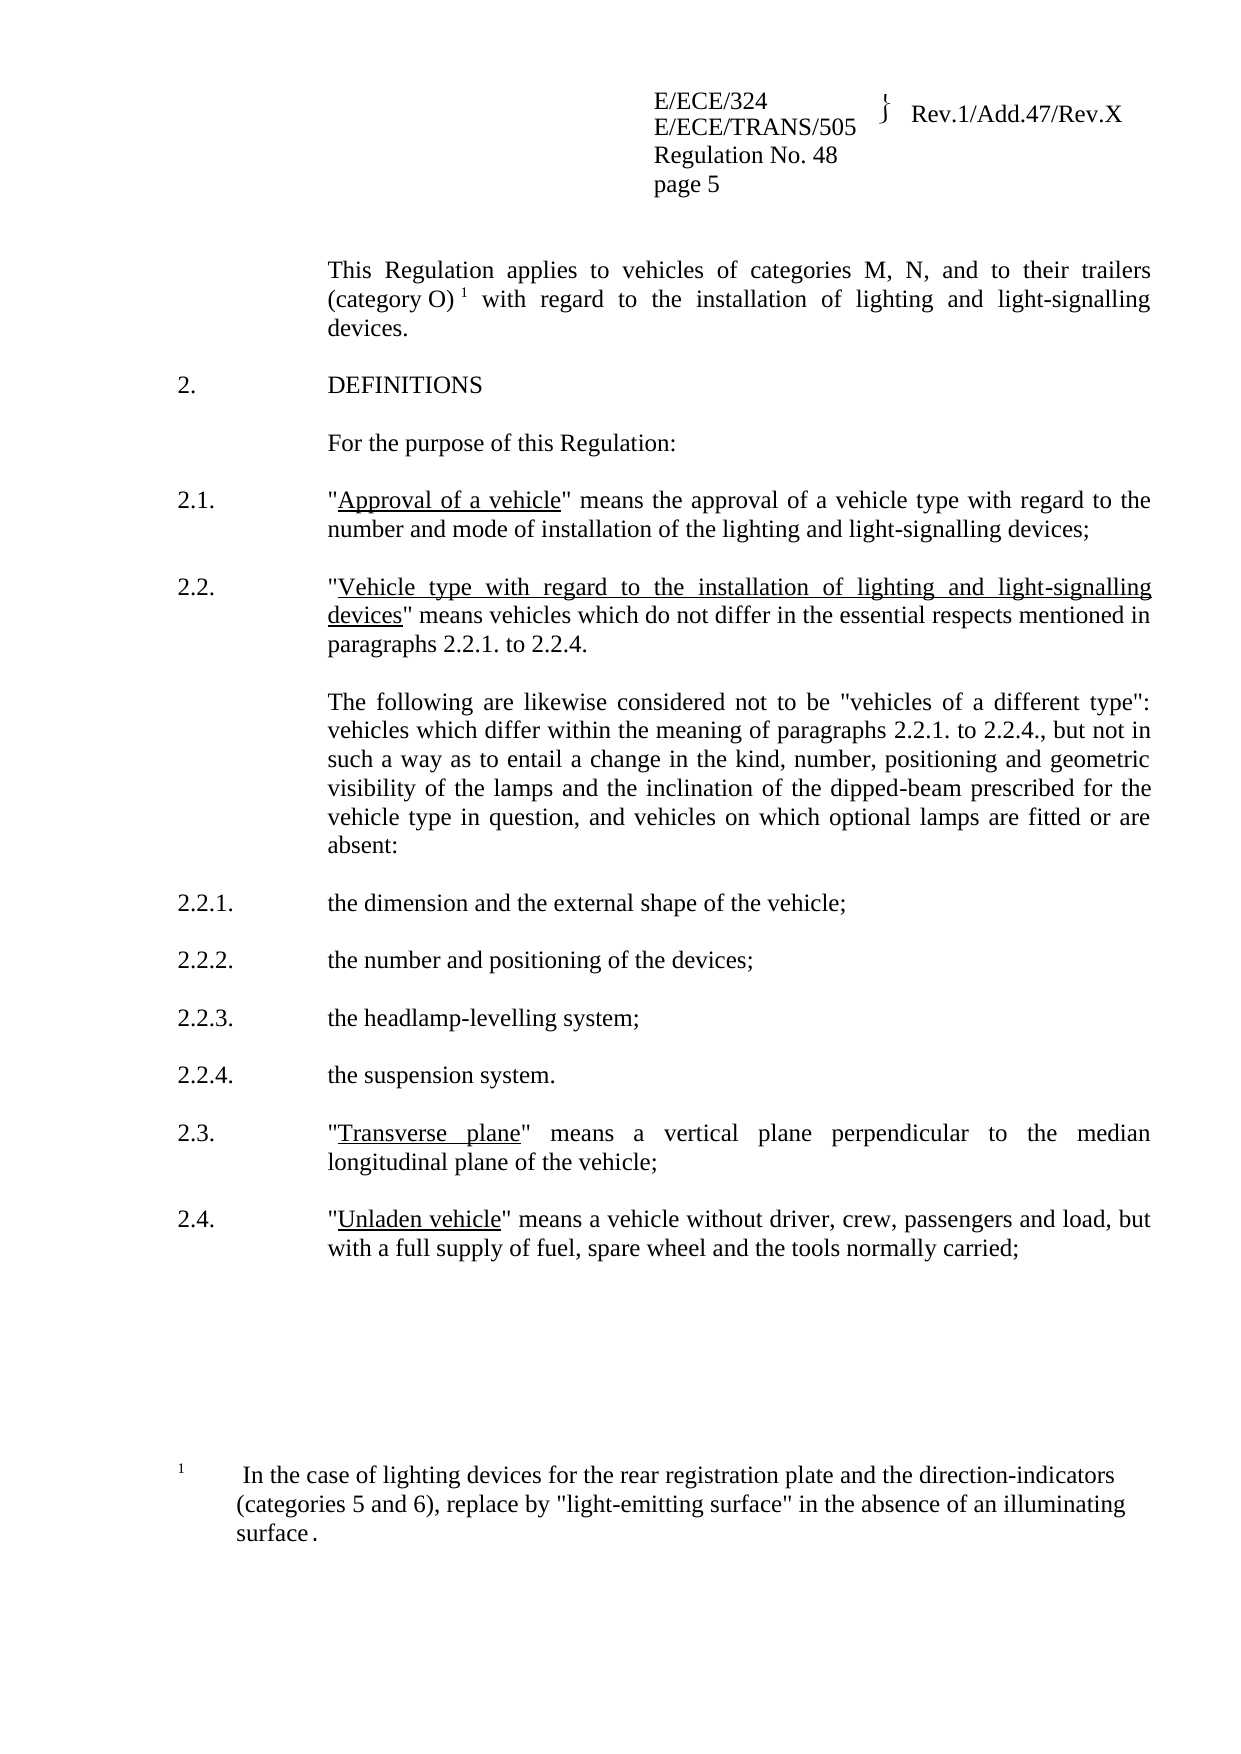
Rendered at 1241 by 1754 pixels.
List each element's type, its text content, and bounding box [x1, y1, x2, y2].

text 2.3. "Transverse plane" means a vertical plane perpendicular to the median longitudinal plane of the vehicle; [177, 1118, 1152, 1175]
text 2.2.4. the suspension system. [177, 1060, 1152, 1089]
text 2. DEFINITIONS [177, 370, 1152, 399]
text The following are likewise considered not to be "vehicles of a different type": vehicles which differ within the meaning of paragraphs 2.2.1. to 2.2.4., but not in such a way as to entail a change in the kind, number, positioning and geometric visibility of the lamps and the inclination of the dipped-beam prescribed for the vehicle type in question, and vehicles on which optional lamps are fitted or are absent: [327, 687, 1152, 859]
text 2.2.2. the number and positioning of the devices; [177, 945, 1152, 974]
text This Regulation applies to vehicles of categories M, N, and to their trailers (category O) with regard to the installation of lighting and light-signalling devices. [177, 255, 1152, 342]
text 2.2.1. the dimension and the external shape of the vehicle; [177, 888, 1152, 917]
text For the purpose of this Regulation: [327, 428, 1152, 457]
text 2.4. "Unladen vehicle" means a vehicle without driver, crew, passengers and load, but with a full supply of fuel, spare wheel and the tools normally carried; [177, 1204, 1152, 1262]
text 2.1. "Approval of a vehicle" means the approval of a vehicle type with regard to the number and mode of installation of the lighting and light-signalling devices; [177, 485, 1152, 543]
text 2.2.3. the headlamp-levelling system; [177, 1003, 1152, 1032]
text 2.2. "Vehicle type with regard to the installation of lighting and light-signalling devices" means vehicles which do not differ in the essential respects mentioned in paragraphs 2.2.1. to 2.2.4. [177, 572, 1152, 658]
